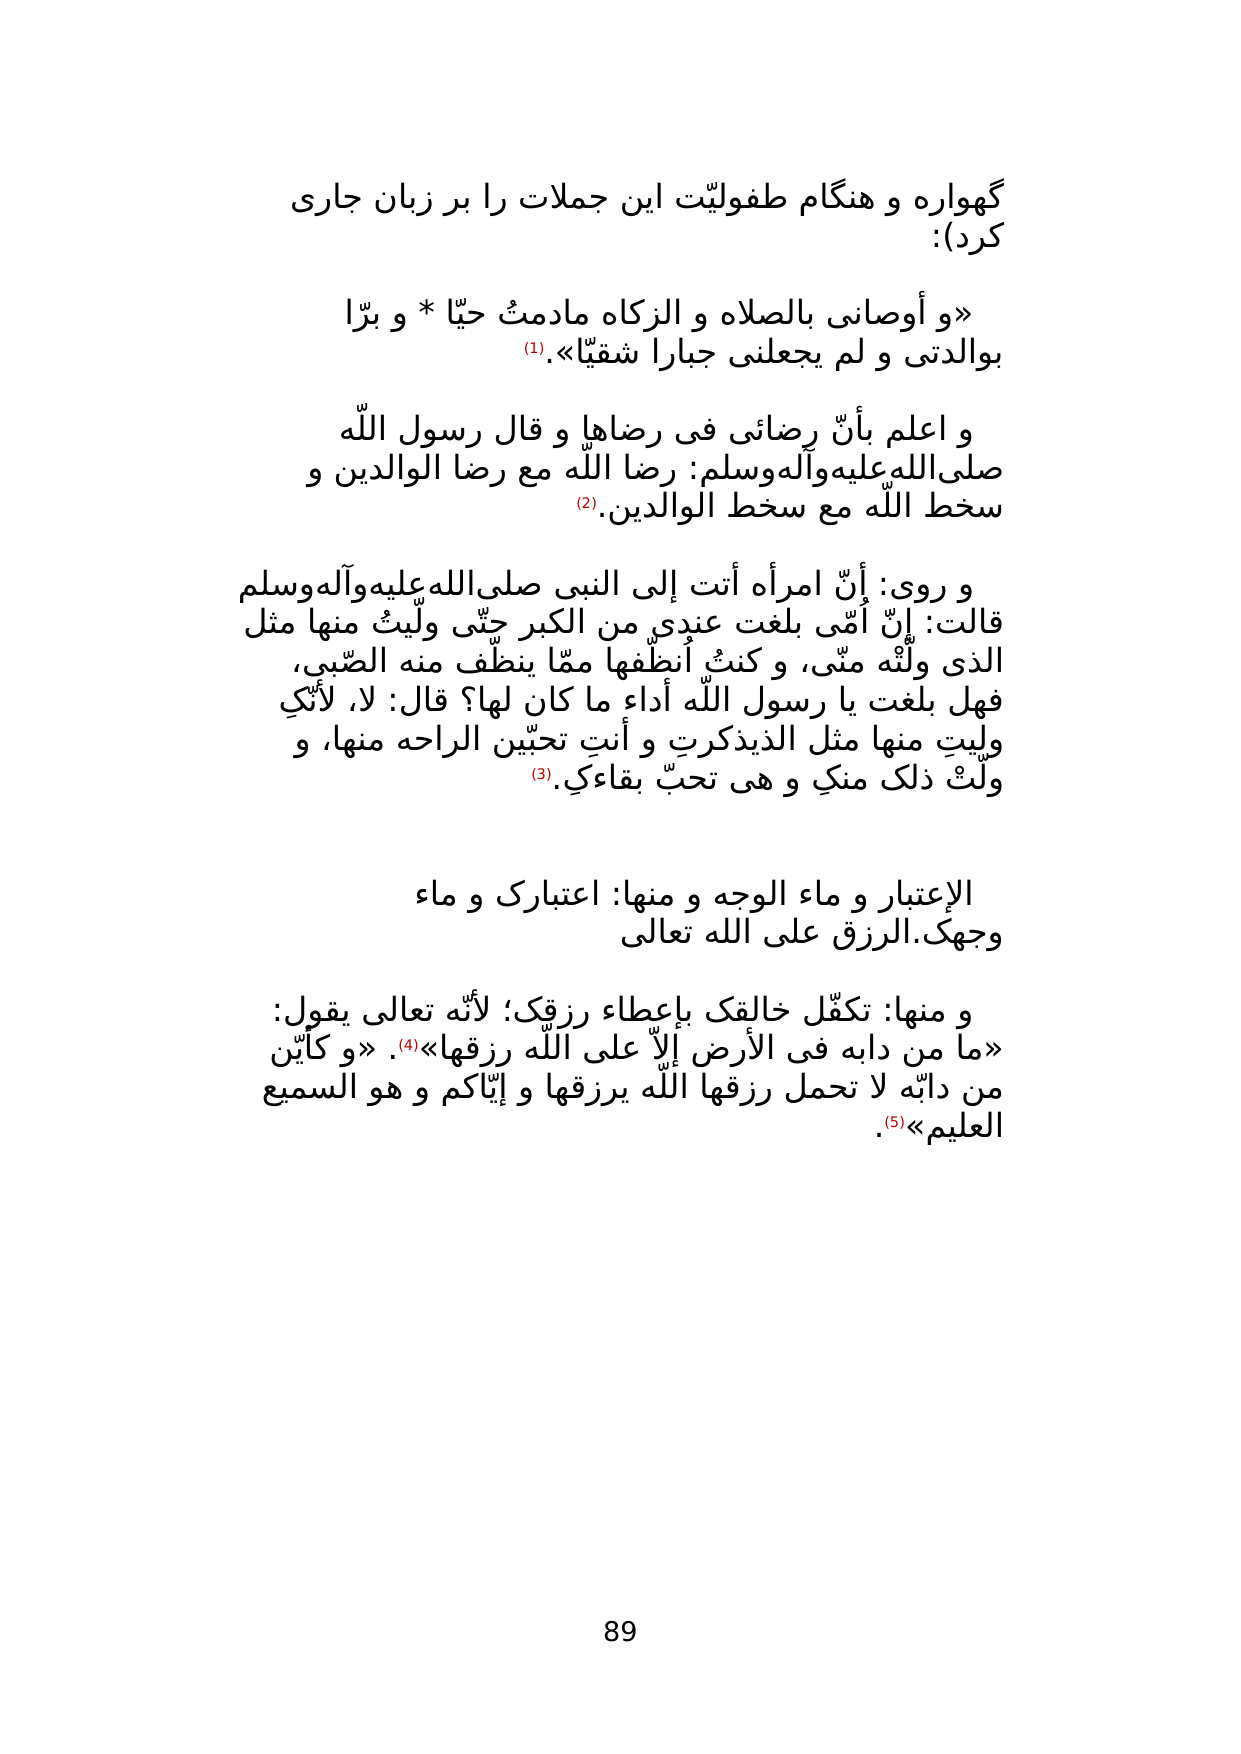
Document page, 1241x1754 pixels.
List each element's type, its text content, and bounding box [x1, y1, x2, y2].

text و منها: تکفّل خالقک بإعطاء رزقک؛ لأنّه تعالی یقول: «ما من دابه فی الأرض إلاّ علی اللّه رزقها»(4). «و کأیّن من دابّه لا تحمل رزقها اللّه یرزقها و إیّاکم و هو السمیع العلیم»(5). [236, 990, 1004, 1145]
text «و أوصانی بالصلاه و الزکاه مادمتُ حیّا * و برّا بوالدتی و لم یجعلنی جبارا شقیّا».(1) [236, 293, 1004, 371]
text و اعلم بأنّ رضائی فی رضاها و قال رسول اللّه صلى‌الله‌عليه‌وآله‌وسلم: رضا اللّه مع رضا الوالدین و سخط اللّه مع سخط الوالدین.(2) [236, 409, 1004, 526]
text و روی: أنّ امرأه أتت إلی النبی صلى‌الله‌عليه‌وآله‌وسلم قالت: إنّ اُمّی بلغت عندی من الکبر حتّی ولّیتُ منها مثل الذی ولّتْه منّی، و کنتُ اُنظّفها ممّا ینظّف منه الصّبی، فهل بلغت یا رسول اللّه أداء ما کان لها؟ قال: لا، لأنّکِ ولیتِ منها مثل الذیذکرتِ و أنتِ تحبّین الراحه منها، و ولّتْ ذلک منکِ و هی تحبّ بقاءکِ.(3) [236, 564, 1004, 797]
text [236, 177, 1004, 255]
text الإعتبار و ماء الوجه و منها: اعتبارک و ماء وجهک.الرزق علی الله تعالی [236, 874, 1004, 952]
